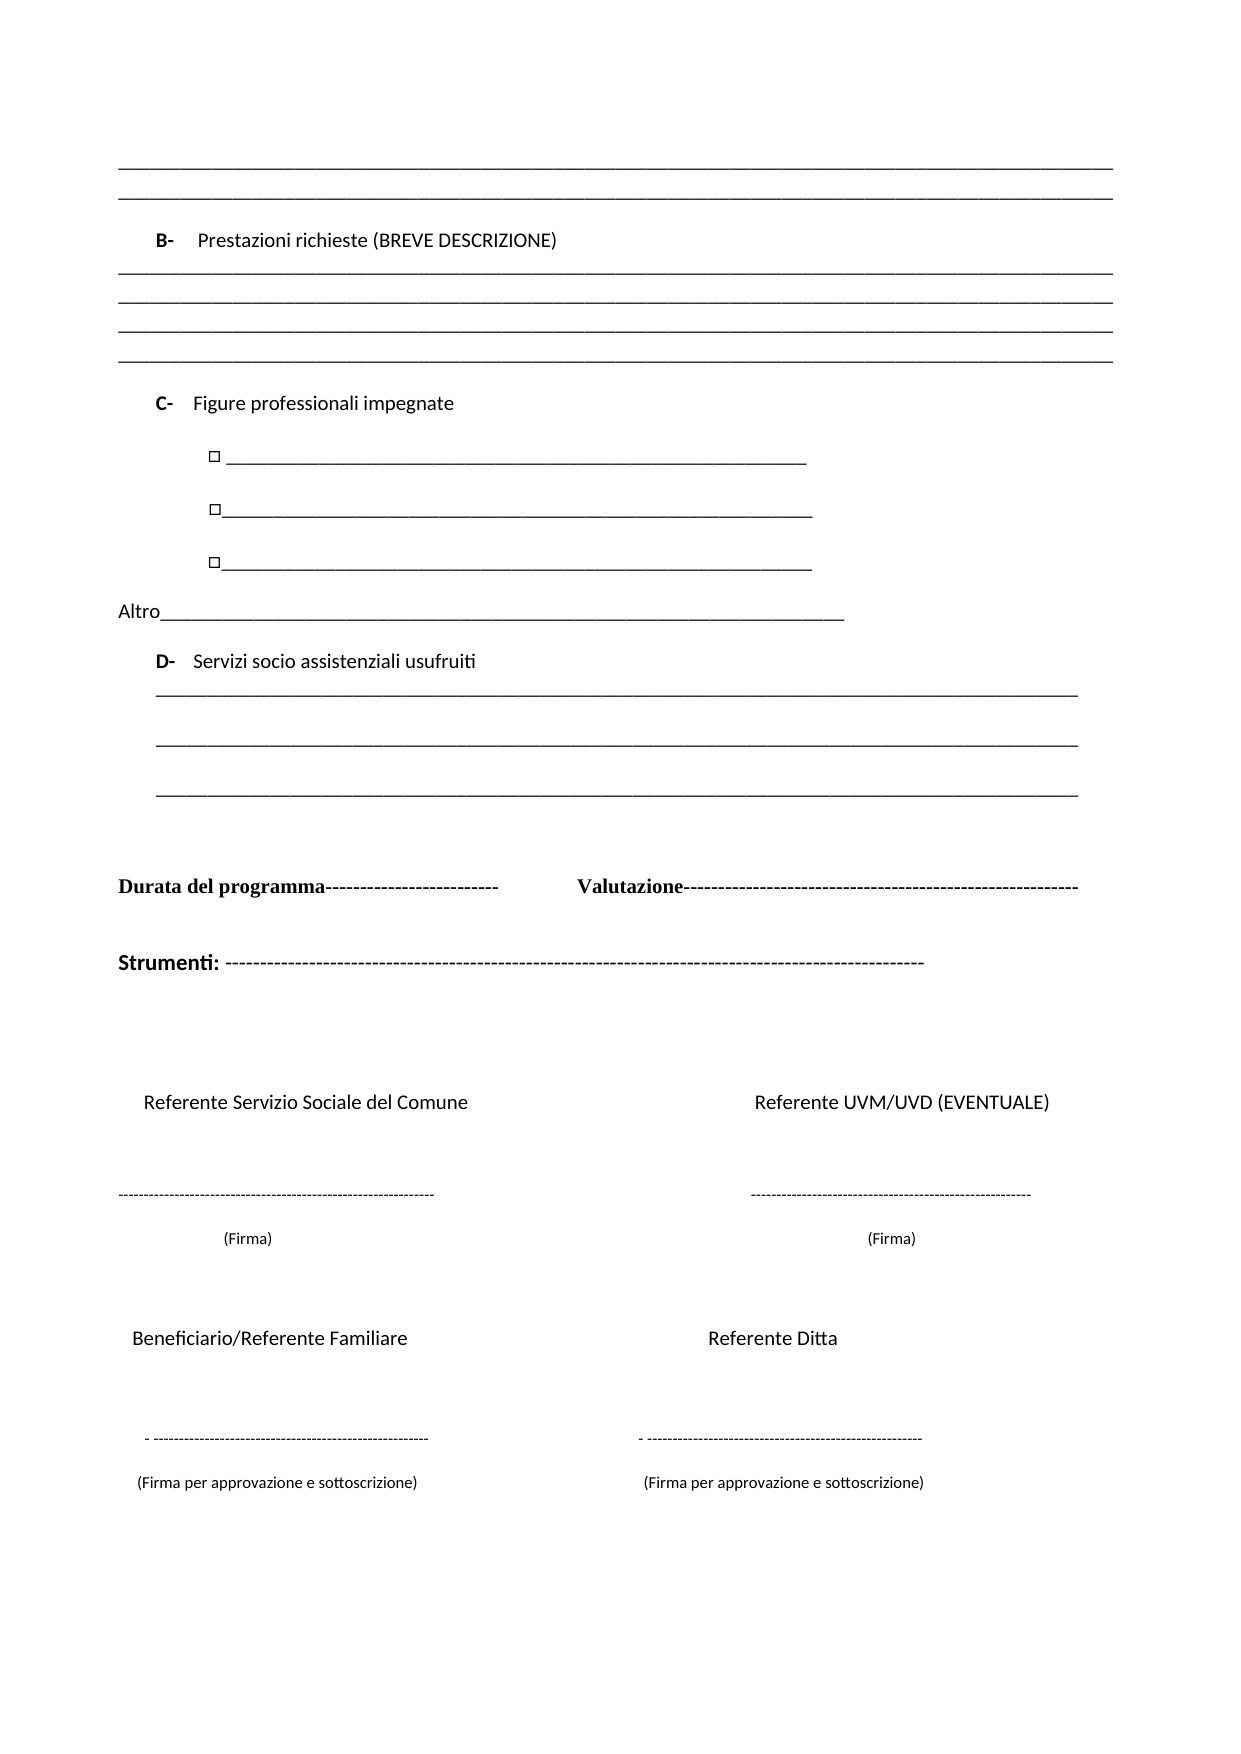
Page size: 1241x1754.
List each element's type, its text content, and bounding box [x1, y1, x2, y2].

text _________________________________________________________________________________________ [156, 774, 1122, 799]
list Servizi socio assistenziali usufruiti [156, 649, 1122, 674]
text (Firma) (Firma) [118, 1228, 1122, 1248]
text -------------------------------------------------------------- ------------------------------------------------------- [118, 1184, 1122, 1204]
list Figure professionali impegnate [156, 390, 1122, 415]
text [118, 148, 1122, 202]
text □ ________________________________________________________ [118, 440, 1122, 468]
list Prestazioni richieste (BREVE DESCRIZIONE) [156, 227, 1122, 252]
text Strumenti: ---------------------------------------------------------------------------------------------------- [118, 948, 1122, 976]
text Referente Servizio Sociale del Comune Referente UVM/UVD (EVENTUALE) [118, 1089, 1122, 1115]
text □_________________________________________________________ [118, 546, 1122, 574]
subtitle Durata del programma------------------------- Valutazione--------------------------------------------------------- [118, 874, 1122, 898]
text Beneficiario/Referente Familiare Referente Ditta [118, 1325, 1122, 1351]
text _________________________________________________________________________________________ [156, 724, 1122, 749]
text (Firma per approvazione e sottoscrizione) (Firma per approvazione e sottoscrizione) [118, 1472, 1122, 1493]
text □_________________________________________________________ [118, 493, 1122, 521]
text Altro__________________________________________________________________ [118, 599, 1122, 624]
text _________________________________________________________________________________________ [156, 674, 1122, 699]
text - ------------------------------------------------------ - ------------------------------------------------------ [118, 1428, 1122, 1448]
